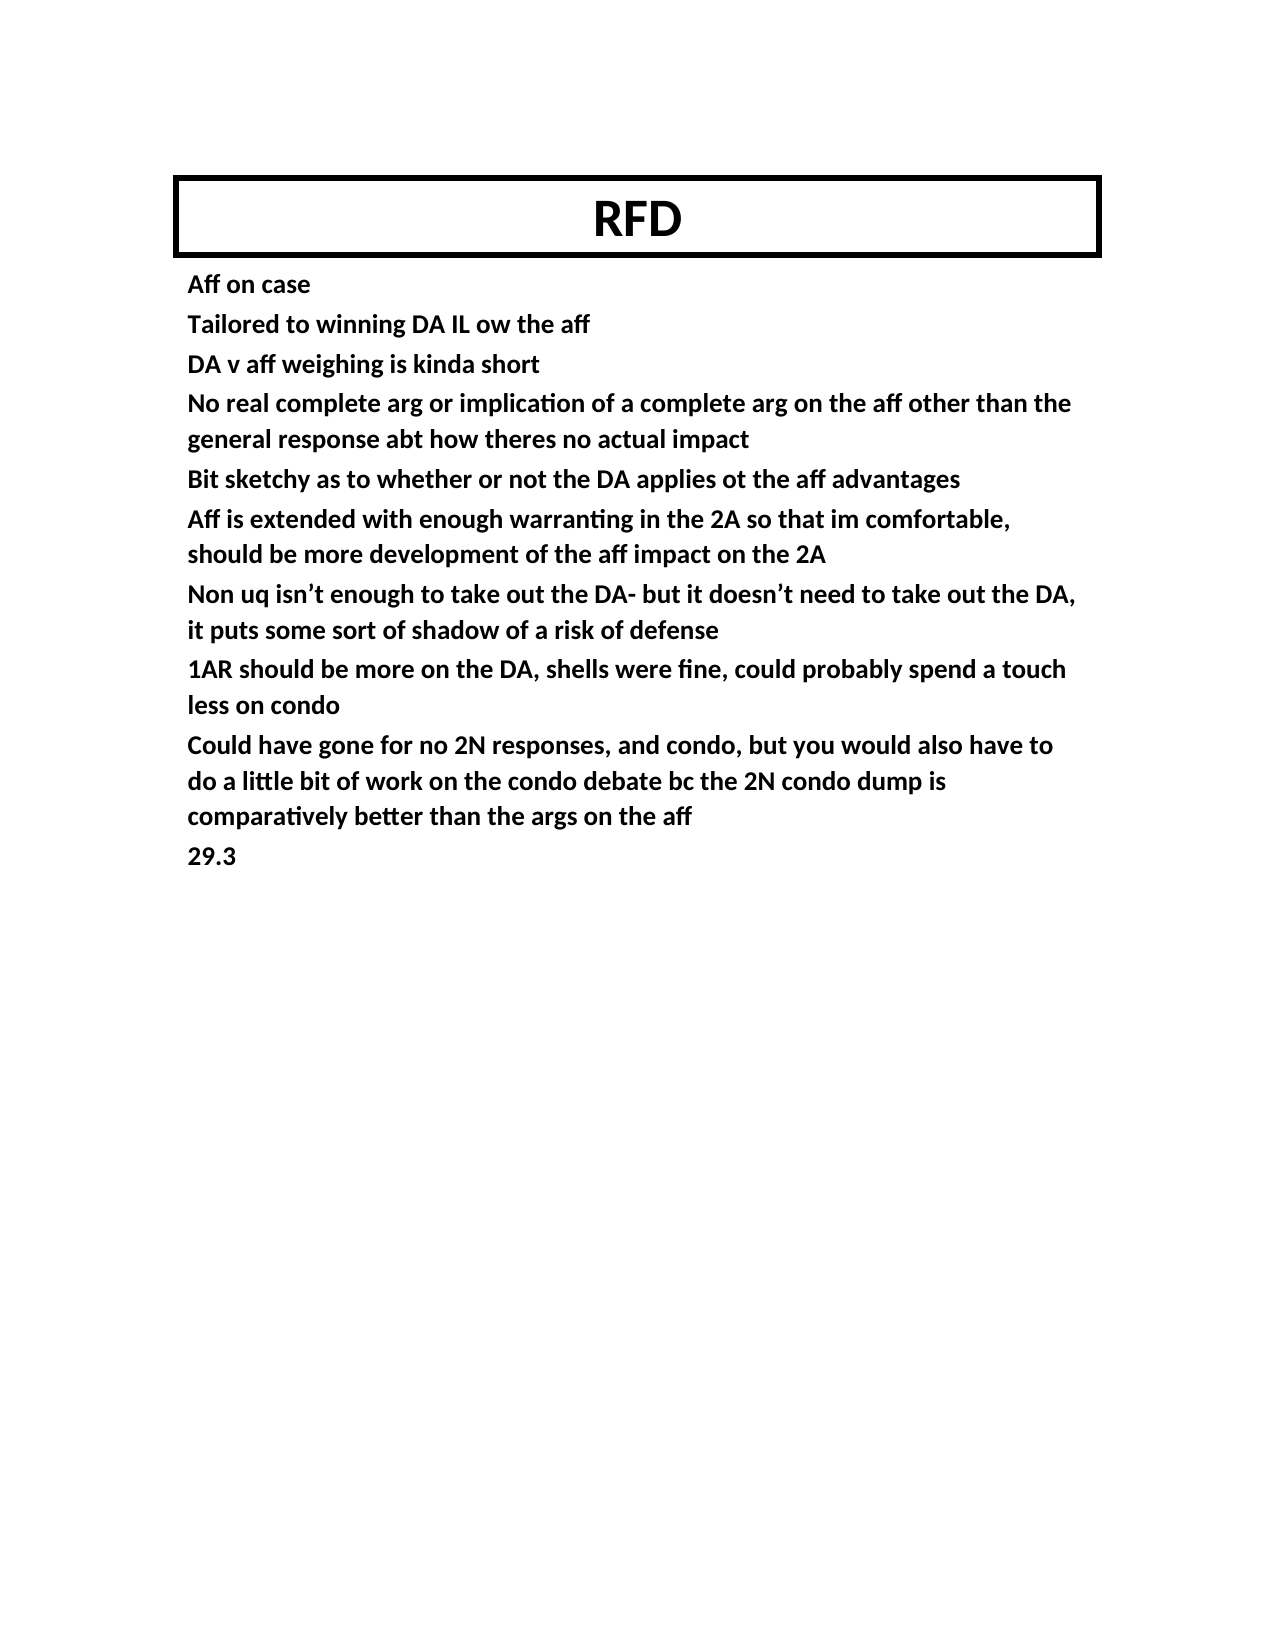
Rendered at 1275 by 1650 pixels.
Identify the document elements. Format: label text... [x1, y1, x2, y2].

subtitle RFD [179, 181, 1096, 252]
subtitle Tailored to winning DA IL ow the aff [187, 307, 1087, 340]
subtitle 29.3 [187, 839, 1087, 872]
subtitle Non uq isn’t enough to take out the DA- but it doesn’t need to take out the DA, it puts some sort of shadow of a risk of defense [187, 577, 1087, 646]
subtitle 1AR should be more on the DA, shells were fine, could probably spend a touch less on condo [187, 653, 1087, 721]
subtitle No real complete arg or implication of a complete arg on the aff other than the general response abt how theres no actual impact [187, 387, 1087, 455]
subtitle Could have gone for no 2N responses, and condo, but you would also have to do a little bit of work on the condo debate bc the 2N condo dump is comparatively better than the args on the aff [187, 728, 1087, 832]
subtitle Aff on case [187, 267, 1087, 300]
subtitle DA v aff weighing is kinda short [187, 347, 1087, 380]
subtitle Bit sketchy as to whether or not the DA applies ot the aff advantages [187, 462, 1087, 495]
subtitle Aff is extended with enough warranting in the 2A so that im comfortable, should be more development of the aff impact on the 2A [187, 502, 1087, 570]
